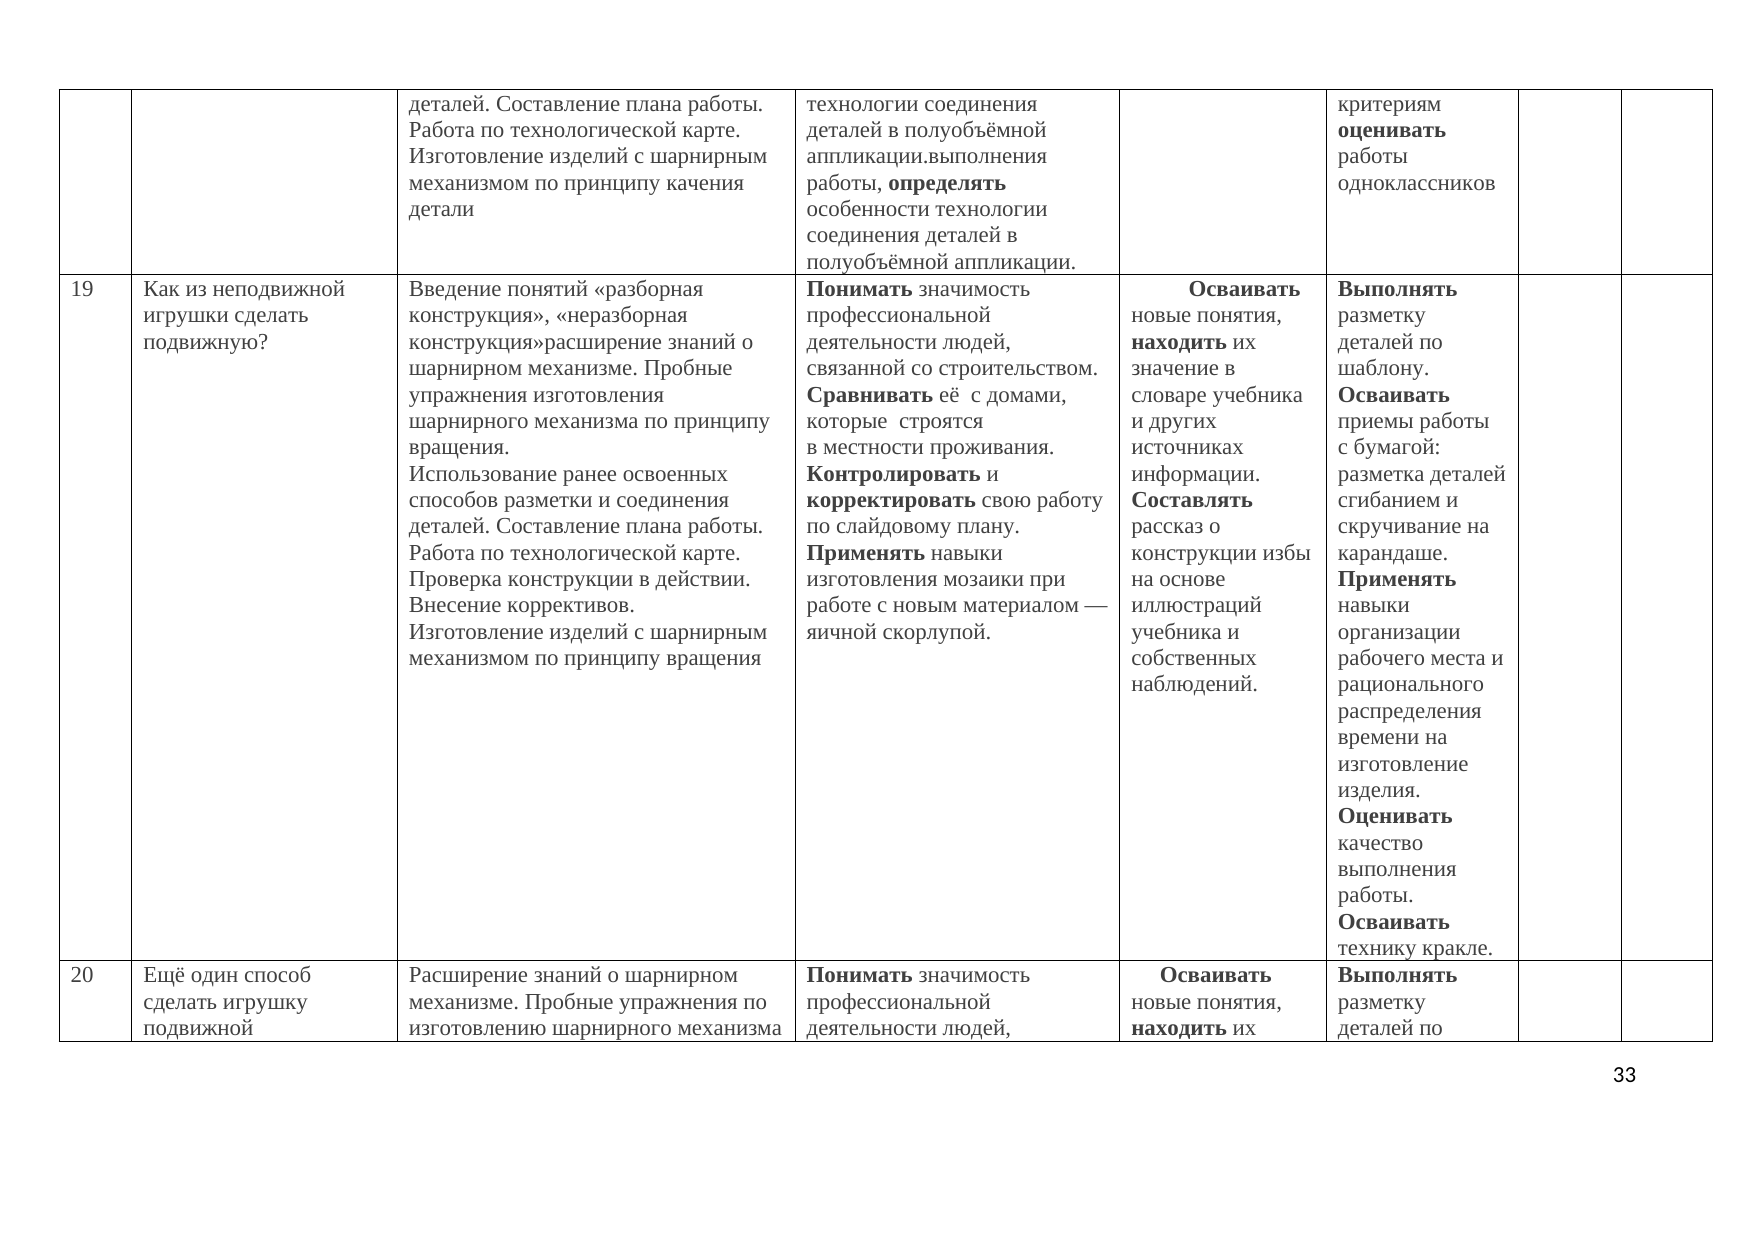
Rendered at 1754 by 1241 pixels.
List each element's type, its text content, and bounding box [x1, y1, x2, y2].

table_cell [1519, 961, 1621, 1041]
table_cell 19 [60, 275, 131, 960]
table_cell [1519, 90, 1621, 274]
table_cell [398, 961, 795, 1041]
table_cell [1622, 961, 1712, 1041]
table_cell 18 [60, 90, 131, 274]
table_cell 20 [60, 961, 131, 1041]
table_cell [1120, 90, 1326, 274]
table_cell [1327, 961, 1518, 1041]
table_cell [132, 961, 397, 1041]
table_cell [398, 90, 795, 274]
table_cell [1519, 275, 1621, 960]
table_cell [1622, 90, 1712, 274]
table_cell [132, 90, 397, 274]
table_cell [796, 961, 1119, 1041]
table_cell Введение понятий «разборная конструкция», «неразборная конструкция»расширение знаний о шарнирном механизме. Пробные упражнения изготовления шарнирного механизма по принципу вращения. Использование ранее освоенных способов разметки и соединения деталей. Составление плана работы. Работа по технологической карте. Проверка конструкции в действии. Внесение коррективов. Изготовление изделий с шарнирным механизмом по принципу вращения [398, 275, 795, 960]
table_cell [796, 90, 1119, 274]
table_cell Как из неподвижной игрушки сделать подвижную? [132, 275, 397, 960]
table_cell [1120, 961, 1326, 1041]
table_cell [1327, 90, 1518, 274]
table_cell [1622, 275, 1712, 960]
